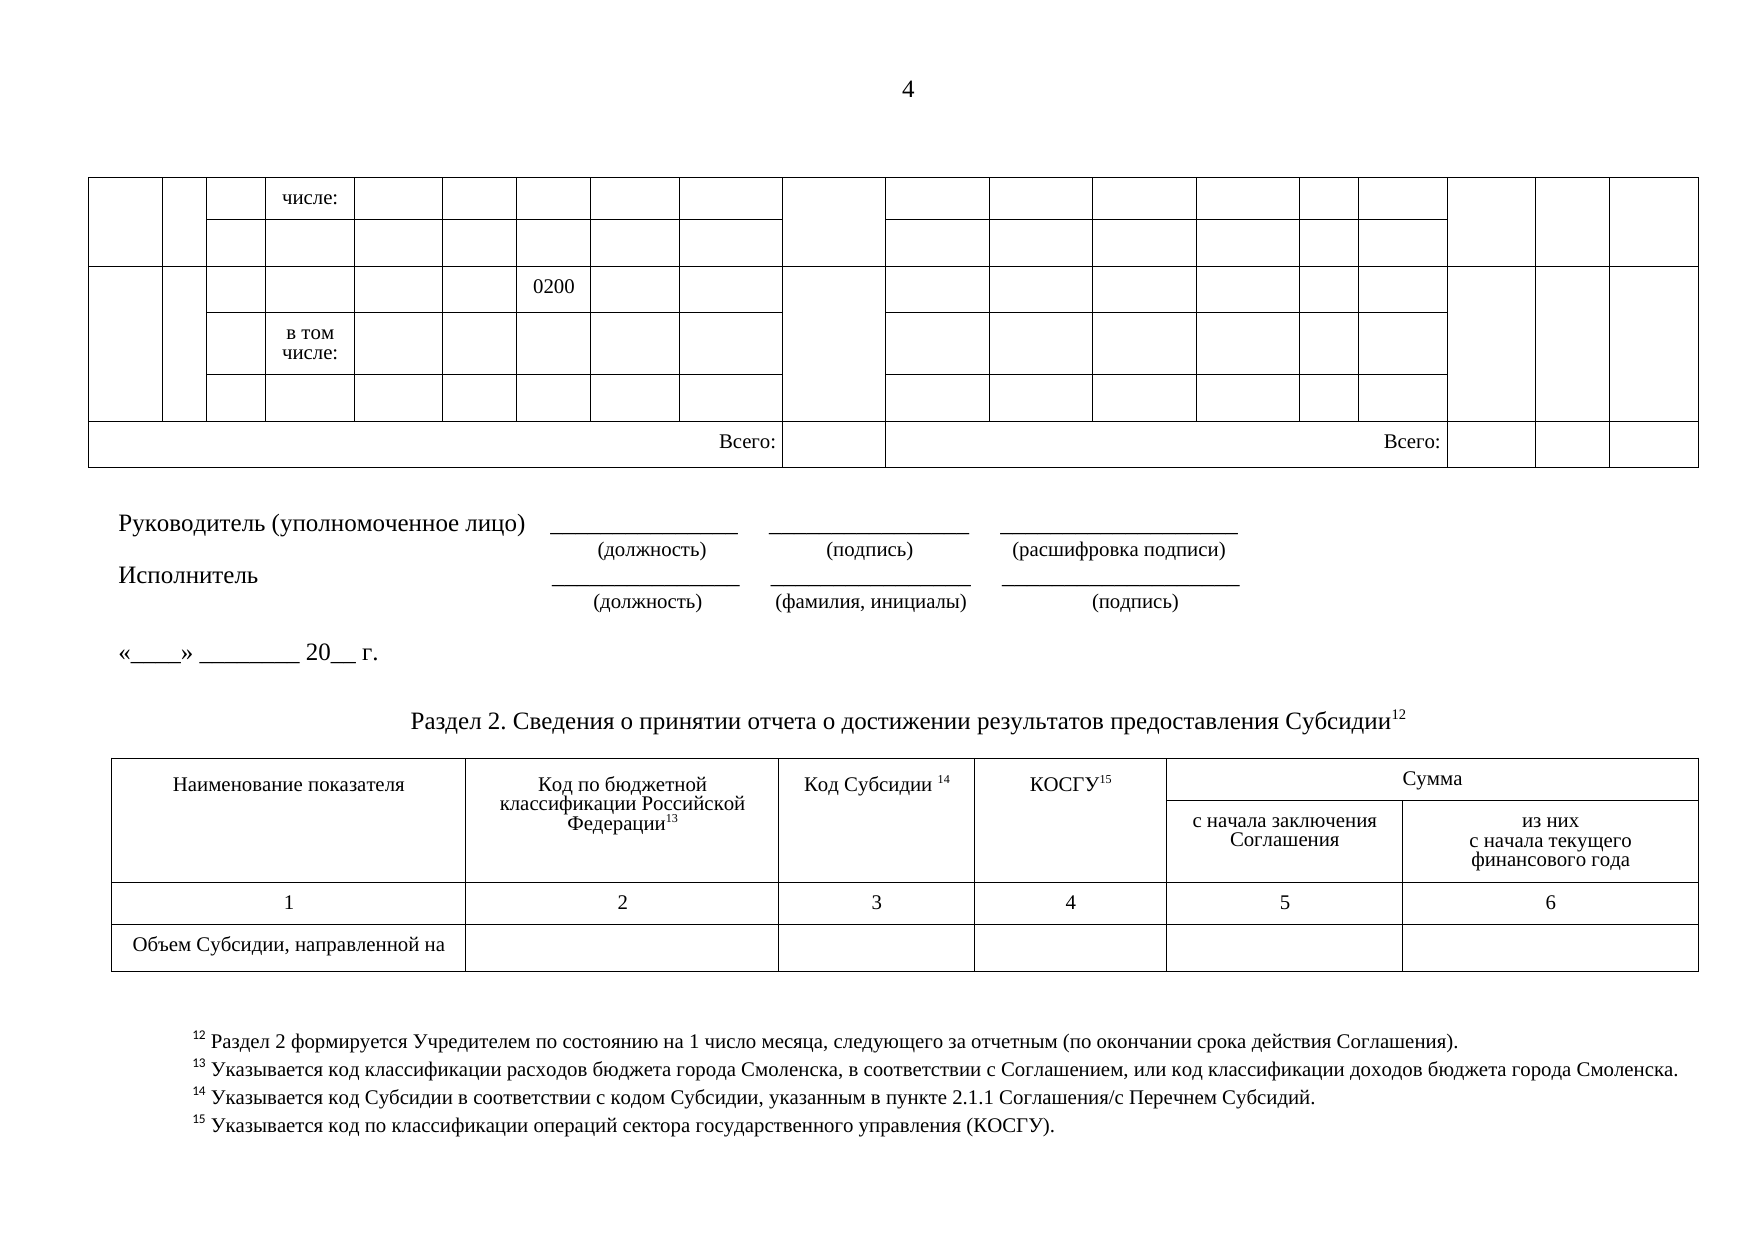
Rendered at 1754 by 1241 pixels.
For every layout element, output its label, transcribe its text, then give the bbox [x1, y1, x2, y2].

table_cell [1359, 313, 1447, 374]
table_cell Всего: [89, 422, 782, 467]
table_cell [1300, 267, 1358, 312]
table_cell [990, 220, 1092, 266]
table_cell [466, 925, 778, 971]
table_cell [779, 925, 974, 971]
table_cell [886, 375, 989, 421]
table_cell 3 [779, 883, 974, 924]
text (должность) (подпись) (расшифровка подписи) [118, 537, 1698, 561]
table_cell [990, 313, 1092, 374]
table_cell [1093, 313, 1196, 374]
table_cell 0200 [517, 267, 590, 312]
table_header КОСГУ [975, 759, 1166, 882]
table_cell [1197, 375, 1299, 421]
text Раздел 2. Сведения о принятии отчета о достижении результатов предоставления Субсидии [118, 710, 1698, 734]
table_cell [207, 178, 265, 219]
table_cell [1093, 220, 1196, 266]
table_cell с начала заключения Соглашения [1167, 801, 1402, 882]
table_header Сумма [1167, 759, 1698, 800]
table_header Код по бюджетной классификации Российской Федерации [466, 759, 778, 882]
table_cell [1536, 422, 1609, 467]
table_cell 6 [1403, 883, 1698, 924]
table_cell [1610, 422, 1698, 467]
table_cell [163, 267, 206, 421]
table_cell Всего: [886, 422, 1447, 467]
table_cell [266, 375, 354, 421]
text «____» ________ 20__ г. [118, 637, 1698, 666]
table_cell [443, 267, 516, 312]
table_cell [783, 422, 885, 467]
table_cell [517, 375, 590, 421]
table_cell [207, 267, 265, 312]
table_header Наименование показателя [112, 759, 465, 882]
table_cell [443, 178, 516, 219]
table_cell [112, 925, 465, 971]
table_cell [1093, 267, 1196, 312]
table_header Код Субсидии [779, 759, 974, 882]
table_cell [990, 267, 1092, 312]
table_cell [1359, 375, 1447, 421]
table_cell [1197, 220, 1299, 266]
table_cell [207, 375, 265, 421]
table_cell [1300, 375, 1358, 421]
table_cell [591, 178, 679, 219]
table_cell [1610, 267, 1698, 421]
table_cell [207, 313, 265, 374]
table_cell [1300, 178, 1358, 219]
text (должность) (фамилия, инициалы) (подпись) [118, 589, 1698, 613]
table_cell [886, 220, 989, 266]
table_cell [990, 375, 1092, 421]
text Руководитель (уполномоченное лицо) _______________ ________________ ___________________ [118, 508, 1698, 537]
table_cell из них с начала текущего финансового года [1403, 801, 1698, 882]
table_cell [355, 313, 442, 374]
table_cell [1197, 313, 1299, 374]
table_cell [207, 220, 265, 266]
table_cell [680, 178, 782, 219]
table_cell [680, 267, 782, 312]
table_cell [1093, 375, 1196, 421]
table_cell в том числе: [266, 178, 354, 219]
table_cell [443, 220, 516, 266]
table_cell [680, 313, 782, 374]
table_cell [1359, 220, 1447, 266]
table_cell [591, 220, 679, 266]
table_cell [591, 375, 679, 421]
table_cell [355, 267, 442, 312]
table_cell [443, 375, 516, 421]
table_cell [1359, 178, 1447, 219]
table_cell [680, 375, 782, 421]
table_cell [1403, 925, 1698, 971]
text Исполнитель _______________ ________________ ___________________ [118, 561, 1698, 589]
table_cell [89, 267, 162, 421]
table_cell [1197, 267, 1299, 312]
table_cell 2 [466, 883, 778, 924]
table_cell 5 [1167, 883, 1402, 924]
table_cell [1536, 267, 1609, 421]
table_cell [266, 267, 354, 312]
table_cell [886, 267, 989, 312]
table_cell [1359, 267, 1447, 312]
table_cell 4 [975, 883, 1166, 924]
table_cell [1448, 422, 1535, 467]
table_cell [591, 313, 679, 374]
table_cell [990, 178, 1092, 219]
table_cell [886, 178, 989, 219]
table_cell [1167, 925, 1402, 971]
table_cell [355, 375, 442, 421]
table_cell [886, 313, 989, 374]
table_cell 1 [112, 883, 465, 924]
table_cell [680, 220, 782, 266]
table_cell [1300, 313, 1358, 374]
table_cell [517, 220, 590, 266]
table_cell [1093, 178, 1196, 219]
table_cell [783, 267, 885, 421]
table_cell [517, 313, 590, 374]
table_cell [443, 313, 516, 374]
table_cell [1197, 178, 1299, 219]
table_cell [517, 178, 590, 219]
table_cell [591, 267, 679, 312]
table_cell [355, 178, 442, 219]
table_cell [1300, 220, 1358, 266]
table_cell [975, 925, 1166, 971]
table_cell [1448, 267, 1535, 421]
table_cell [355, 220, 442, 266]
table_cell в том числе: [266, 313, 354, 374]
table_cell [266, 220, 354, 266]
